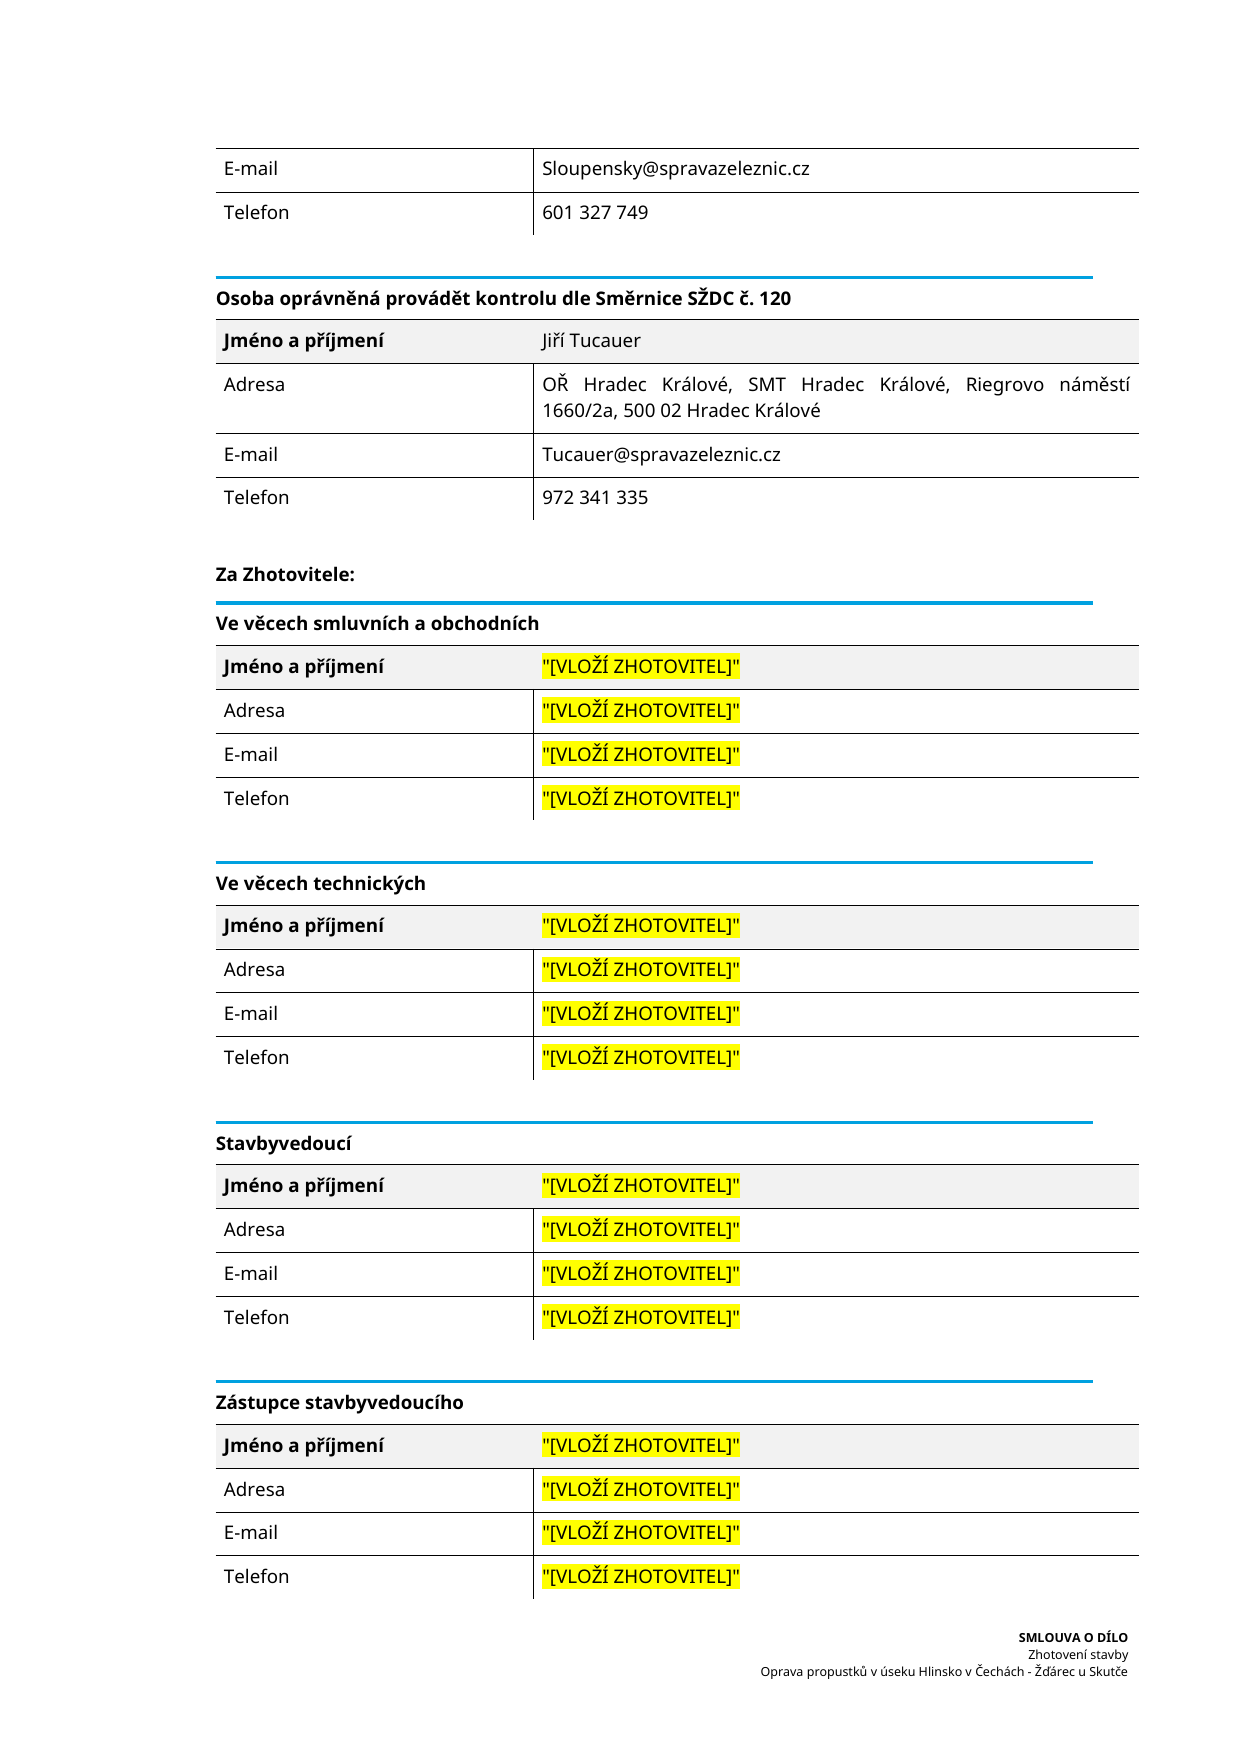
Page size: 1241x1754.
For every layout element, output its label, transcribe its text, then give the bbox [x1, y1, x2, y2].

table_cell "[VLOŽÍ ZHOTOVITEL]" [534, 1037, 1139, 1080]
table_cell Tucauer@spravazeleznic.cz [534, 434, 1139, 476]
text Osoba oprávněná provádět kontrolu dle Směrnice SŽDC č. 120 [216, 279, 1093, 311]
table_header Jméno a příjmení [216, 906, 534, 948]
table_cell "[VLOŽÍ ZHOTOVITEL]" [534, 734, 1139, 777]
table_cell "[VLOŽÍ ZHOTOVITEL]" [534, 778, 1139, 820]
table_cell "[VLOŽÍ ZHOTOVITEL]" [534, 993, 1139, 1036]
text Ve věcech technických [216, 864, 1093, 896]
table_header Jiří Tucauer [534, 320, 1139, 363]
table_cell Adresa [216, 364, 533, 433]
table_header Jméno a příjmení [216, 1425, 534, 1468]
table_cell Sloupensky@spravazeleznic.cz [534, 149, 1139, 191]
table_cell "[VLOŽÍ ZHOTOVITEL]" [534, 1469, 1139, 1511]
table_cell Adresa [216, 1469, 533, 1511]
table_cell "[VLOŽÍ ZHOTOVITEL]" [534, 1253, 1139, 1296]
table_header "[VLOŽÍ ZHOTOVITEL]" [534, 1165, 1139, 1208]
table_cell Adresa [216, 690, 533, 733]
table_cell Telefon [216, 778, 533, 820]
table_cell Telefon [216, 1297, 533, 1339]
table_cell E-mail [216, 1253, 533, 1296]
table_header "[VLOŽÍ ZHOTOVITEL]" [534, 646, 1139, 689]
table_cell 972 341 335 [534, 478, 1139, 520]
table_header "[VLOŽÍ ZHOTOVITEL]" [534, 1425, 1139, 1468]
text Ve věcech smluvních a obchodních [216, 605, 1093, 636]
table_cell "[VLOŽÍ ZHOTOVITEL]" [534, 690, 1139, 733]
table_cell E-mail [216, 434, 533, 476]
table_cell Telefon [216, 193, 533, 235]
table_cell OŘ Hradec Králové, SMT Hradec Králové, Riegrovo náměstí 1660/2a, 500 02 Hradec Králové [534, 364, 1139, 433]
table_header Jméno a příjmení [216, 320, 534, 363]
table_cell "[VLOŽÍ ZHOTOVITEL]" [534, 1556, 1139, 1599]
text Stavbyvedoucí [216, 1124, 1093, 1155]
table_header "[VLOŽÍ ZHOTOVITEL]" [534, 906, 1139, 948]
text Za Zhotovitele: [216, 561, 1093, 586]
table_cell "[VLOŽÍ ZHOTOVITEL]" [534, 1513, 1139, 1555]
table_cell E-mail [216, 993, 533, 1036]
table_header Jméno a příjmení [216, 646, 534, 689]
text Zástupce stavbyvedoucího [216, 1383, 1093, 1415]
table_cell E-mail [216, 149, 533, 191]
table_cell Telefon [216, 1556, 533, 1599]
table_cell Telefon [216, 478, 533, 520]
table_cell "[VLOŽÍ ZHOTOVITEL]" [534, 1209, 1139, 1252]
table_cell Telefon [216, 1037, 533, 1080]
table_cell E-mail [216, 1513, 533, 1555]
table_cell Adresa [216, 1209, 533, 1252]
table_header Jméno a příjmení [216, 1165, 534, 1208]
table_cell E-mail [216, 734, 533, 777]
table_cell "[VLOŽÍ ZHOTOVITEL]" [534, 950, 1139, 992]
table_cell "[VLOŽÍ ZHOTOVITEL]" [534, 1297, 1139, 1339]
table_cell 601 327 749 [534, 193, 1139, 235]
table_cell Adresa [216, 950, 533, 992]
